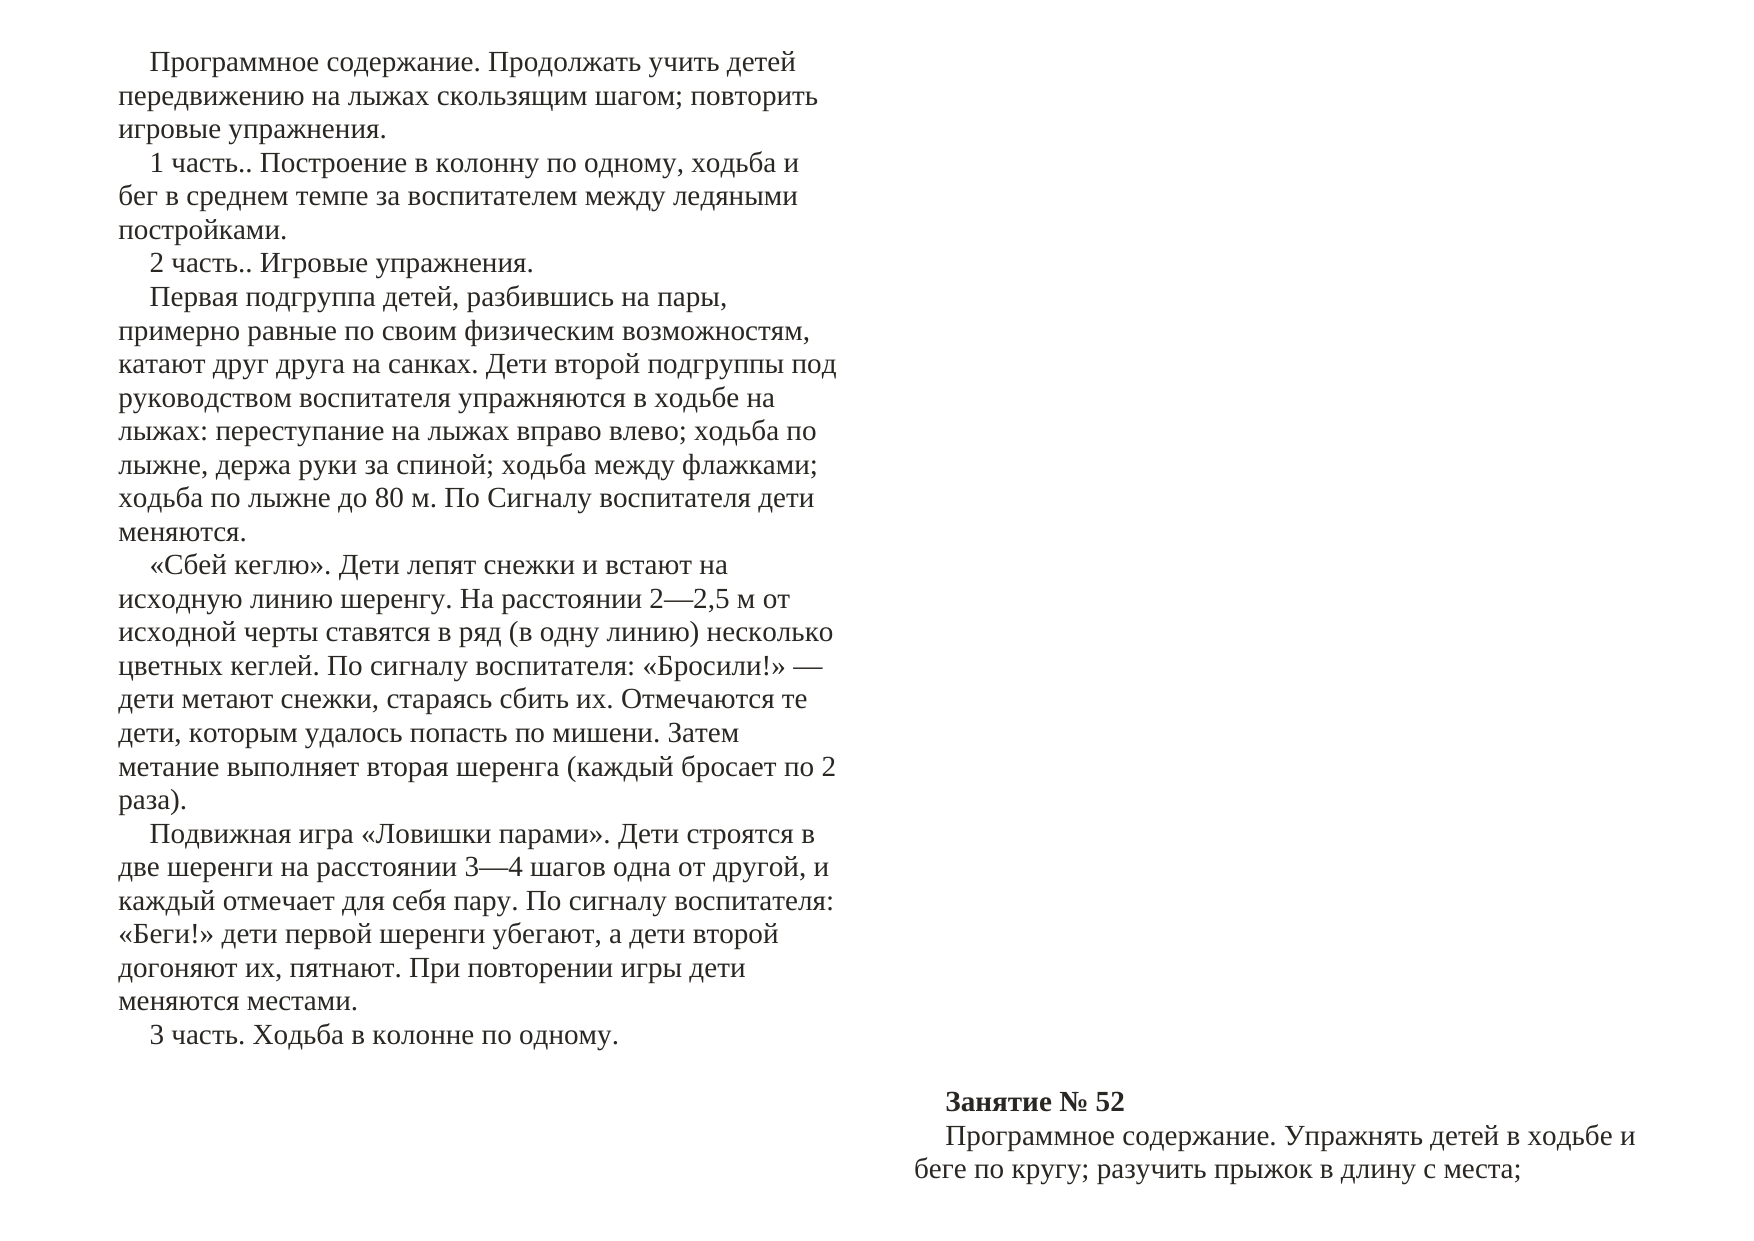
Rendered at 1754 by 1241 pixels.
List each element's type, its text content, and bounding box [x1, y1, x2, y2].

text «Сбей кеглю». Дети лепят снежки и встают на исходную линию шеренгу. На расстоянии 2—2,5 м от исходной черты ставятся в ряд (в одну линию) несколько цветных кеглей. По сигналу воспитателя: «Бросили!» — дети метают снежки, стараясь сбить их. Отмечаются те дети, которым удалось попасть по мишени. Затем метание выполняет вторая шеренга (каждый бросает по 2 раза). [118, 547, 840, 816]
text Программное содержание. Продолжать учить детей передвижению на лыжах скользящим шагом; повторить игровые упражнения. [118, 44, 840, 145]
text Первая подгруппа детей, разбившись на пары, примерно равные по своим физическим возможностям, катают друг друга на санках. Дети второй подгруппы под руководством воспитателя упражняются в ходьбе на лыжах: переступание на лыжах вправо влево; ходьба по лыжне, держа руки за спиной; ходьба между флажками; ходьба по лыжне до 80 м. По Сигналу воспитателя дети меняются. [118, 279, 840, 547]
text 1 часть.. Построение в колонну по одному, ходьба и бег в среднем темпе за воспитателем между ледяными постройками. [118, 145, 840, 246]
text 3 часть. Ходьба в колонне по одному. [118, 1017, 840, 1051]
text Подвижная игра «Ловишки парами». Дети строятся в две шеренги на расстоянии 3—4 шагов одна от другой, и каждый отмечает для себя пару. По сигналу воспитателя: «Беги!» дети первой шеренги убегают, а дети второй догоняют их, пятнают. При повторении игры дети меняются местами. [118, 816, 840, 1017]
text 2 часть.. Игровые упражнения. [118, 246, 840, 279]
text Занятие № 52 [914, 1084, 1636, 1118]
